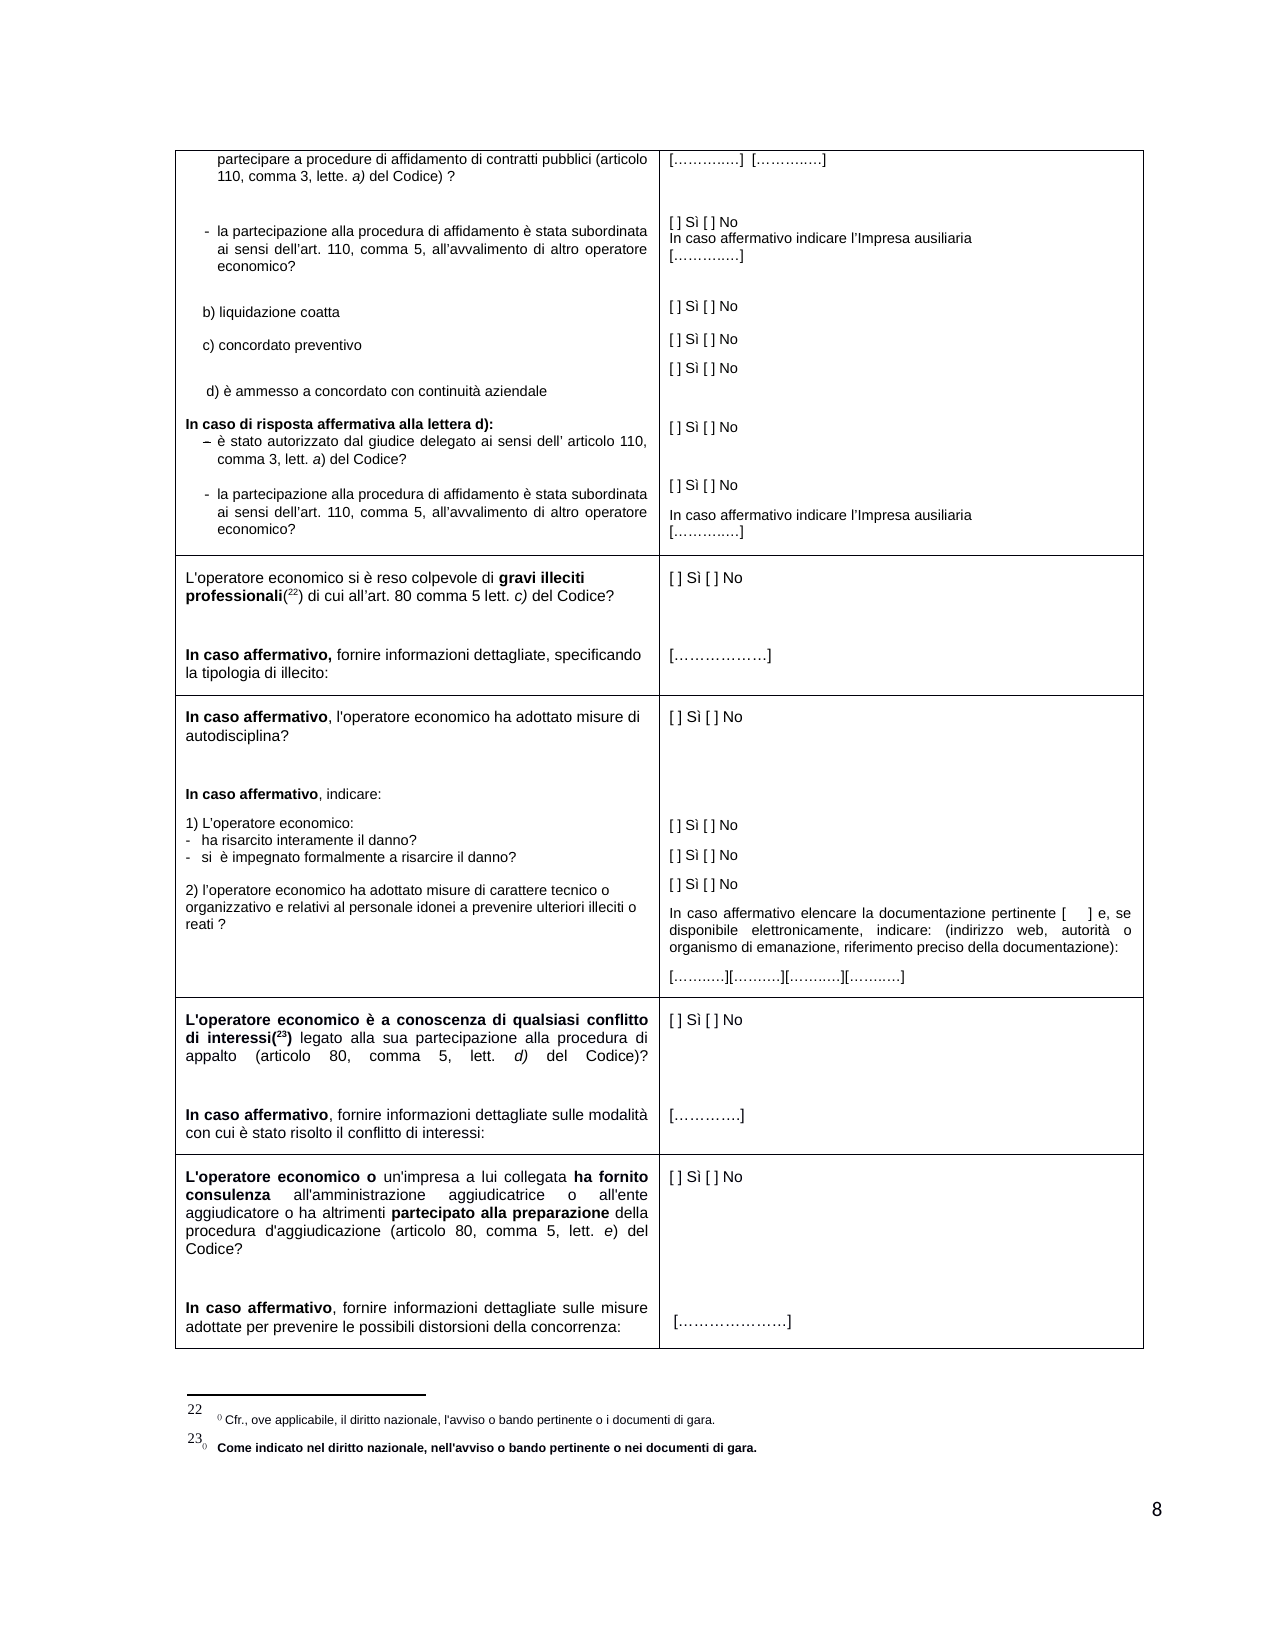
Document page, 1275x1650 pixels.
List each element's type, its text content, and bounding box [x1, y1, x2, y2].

table_cell [ ] Sì [ ] No [………….] [660, 998, 1143, 1154]
table_cell L'operatore economico si è reso colpevole di gravi illeciti professionali() di cui all’art. 80 comma 5 lett. c) del Codice? In caso affermativo, fornire informazioni dettagliate, specificando la tipologia di illecito: [176, 556, 659, 695]
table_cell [176, 151, 659, 555]
table_cell L'operatore economico è a conoscenza di qualsiasi conflitto di interessi() legato alla sua partecipazione alla procedura di appalto (articolo 80, comma 5, lett. d) del Codice)? In caso affermativo, fornire informazioni dettagliate sulle modalità con cui è stato risolto il conflitto di interessi: [176, 998, 659, 1154]
table_cell [ ] Sì [ ] No [ ] Sì [ ] No [ ] Sì [ ] No [ ] Sì [ ] No In caso affermativo elencare la documentazione pertinente [ ] e, se disponibile elettronicamente, indicare: (indirizzo web, autorità o organismo di emanazione, riferimento preciso della documentazione): [……..…][…….…][……..…][……..…] [660, 696, 1143, 997]
table_cell [ ] Sì [ ] No [………………] [660, 556, 1143, 695]
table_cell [660, 151, 1143, 555]
table_cell L'operatore economico o un'impresa a lui collegata ha fornito consulenza all'amministrazione aggiudicatrice o all'ente aggiudicatore o ha altrimenti partecipato alla preparazione della procedura d'aggiudicazione (articolo 80, comma 5, lett. e) del Codice? In caso affermativo, fornire informazioni dettagliate sulle misure adottate per prevenire le possibili distorsioni della concorrenza: [176, 1155, 659, 1348]
table_cell In caso affermativo, l'operatore economico ha adottato misure di autodisciplina? In caso affermativo, indicare: 1) L’operatore economico: - ha risarcito interamente il danno? - si è impegnato formalmente a risarcire il danno? 2) l’operatore economico ha adottato misure di carattere tecnico o organizzativo e relativi al personale idonei a prevenire ulteriori illeciti o reati ? [176, 696, 659, 997]
table_cell [ ] Sì [ ] No […………………] [660, 1155, 1143, 1348]
